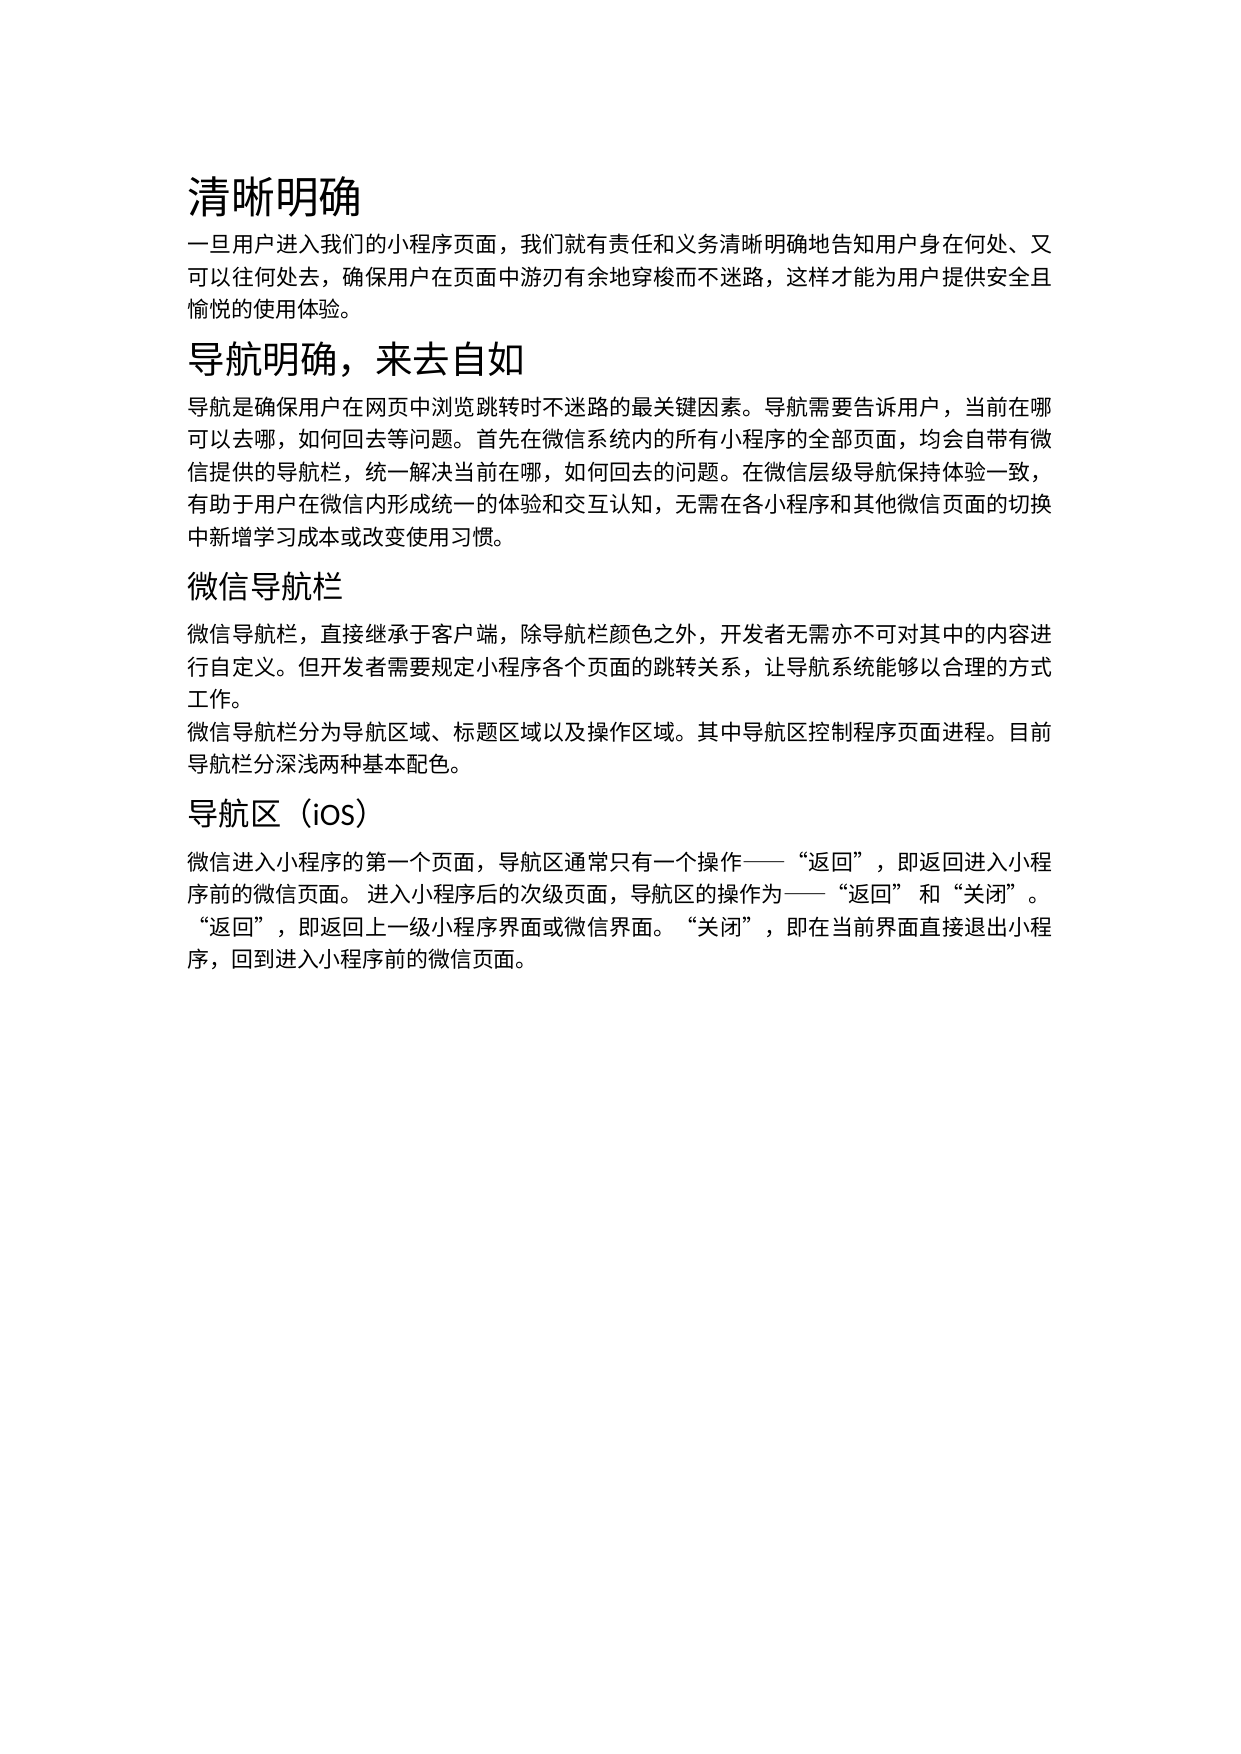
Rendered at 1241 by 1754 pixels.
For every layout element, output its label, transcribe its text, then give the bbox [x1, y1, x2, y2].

text 微信导航栏分为导航区域、标题区域以及操作区域。其中导航区控制程序页面进程。目前导航栏分深浅两种基本配色。 [187, 714, 1053, 779]
text 清晰明确 [187, 162, 1053, 227]
text 一旦用户进入我们的小程序页面，我们就有责任和义务清晰明确地告知用户身在何处、又可以往何处去，确保用户在页面中游刃有余地穿梭而不迷路，这样才能为用户提供安全且愉悦的使用体验。 [187, 227, 1053, 324]
text 微信导航栏 [187, 552, 1053, 617]
text 微信进入小程序的第一个页面，导航区通常只有一个操作——“返回”，即返回进入小程序前的微信页面。 进入小程序后的次级页面，导航区的操作为——“返回” 和“关闭”。 “返回”，即返回上一级小程序界面或微信界面。“关闭”，即在当前界面直接退出小程序，回到进入小程序前的微信页面。 [187, 844, 1053, 974]
text 导航区（iOS） [187, 779, 1053, 844]
text 导航明确，来去自如 [187, 324, 1053, 389]
text 微信导航栏，直接继承于客户端，除导航栏颜色之外，开发者无需亦不可对其中的内容进行自定义。但开发者需要规定小程序各个页面的跳转关系，让导航系统能够以合理的方式工作。 [187, 617, 1053, 714]
text 导航是确保用户在网页中浏览跳转时不迷路的最关键因素。导航需要告诉用户，当前在哪，可以去哪，如何回去等问题。首先在微信系统内的所有小程序的全部页面，均会自带有微信提供的导航栏，统一解决当前在哪，如何回去的问题。在微信层级导航保持体验一致，有助于用户在微信内形成统一的体验和交互认知，无需在各小程序和其他微信页面的切换中新增学习成本或改变使用习惯。 [187, 389, 1053, 552]
